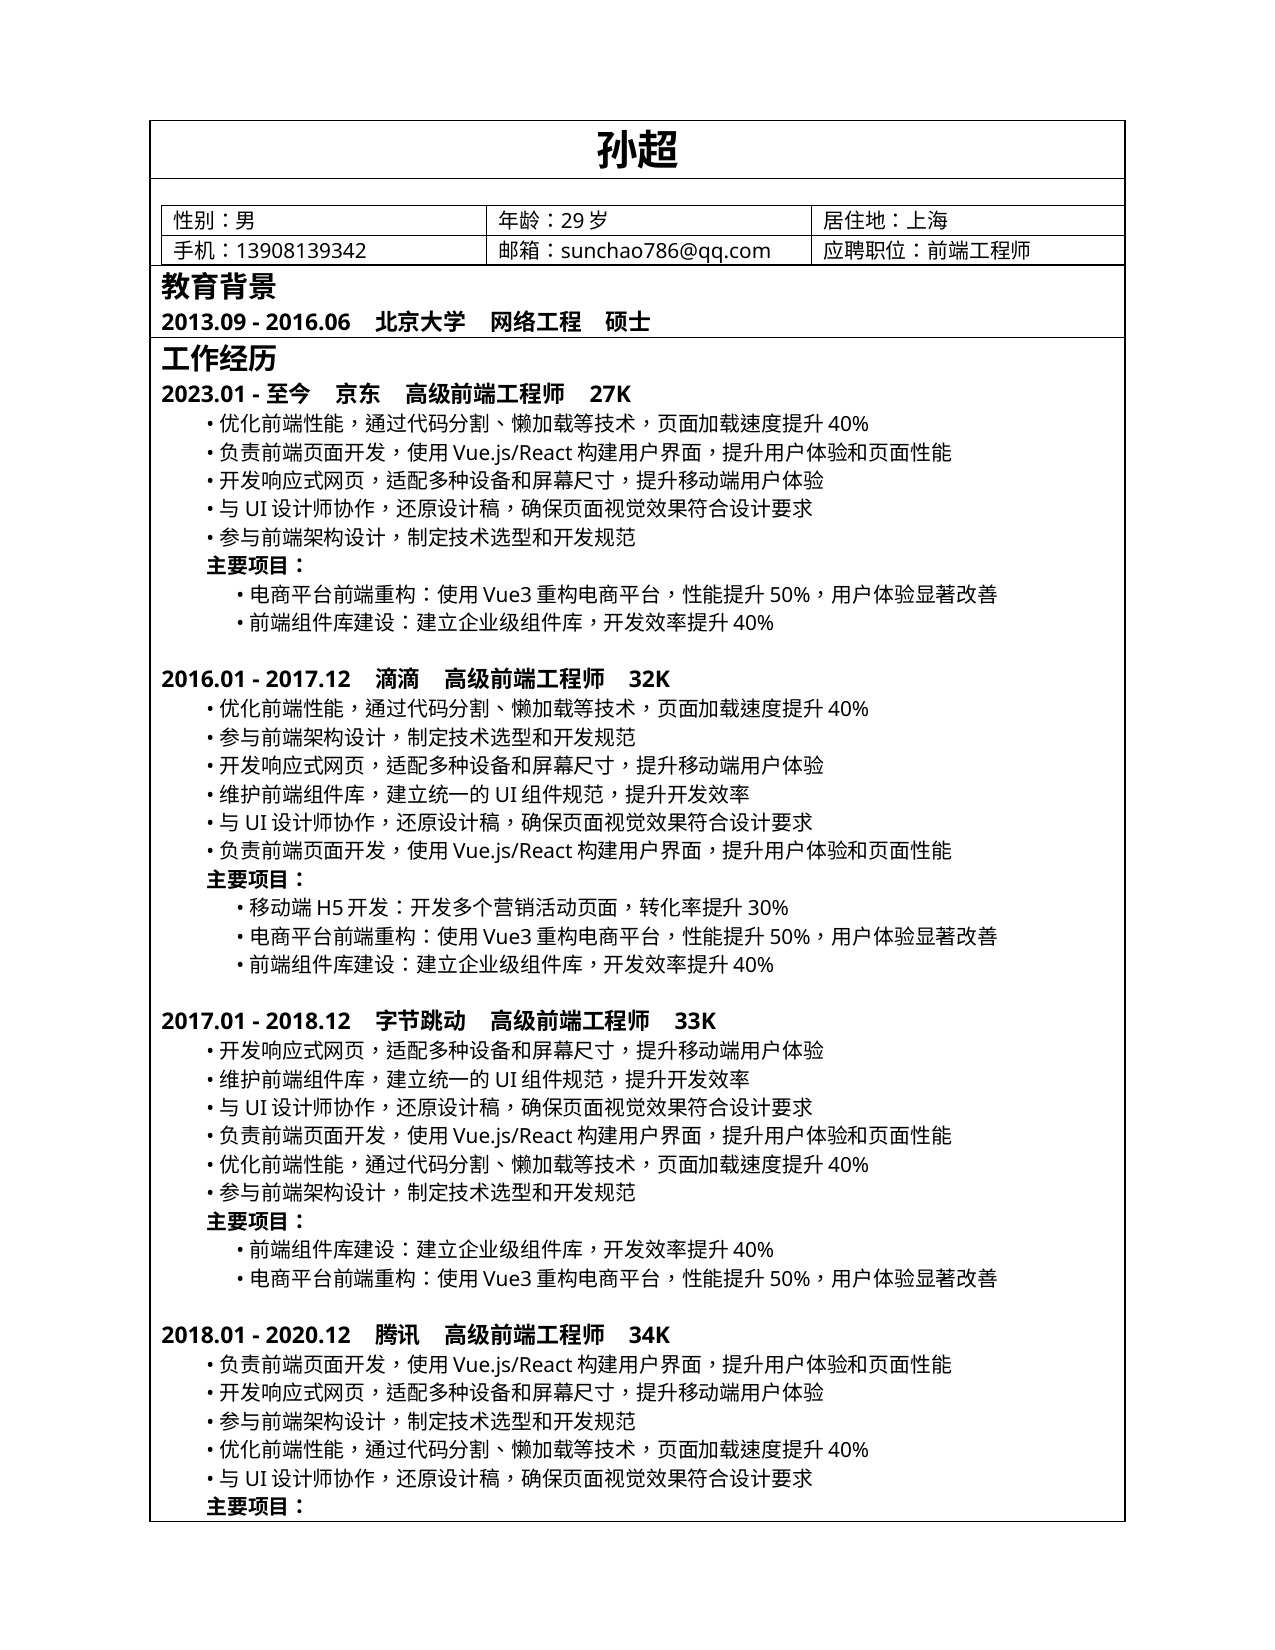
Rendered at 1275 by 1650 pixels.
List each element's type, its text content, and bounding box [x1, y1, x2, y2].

table_header 孙超 [151, 121, 1124, 178]
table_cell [151, 338, 1124, 1521]
table_cell 教育背景 2013.09 - 2016.06 北京大学 网络工程 硕士 [151, 266, 1124, 337]
table_cell [151, 179, 1124, 265]
